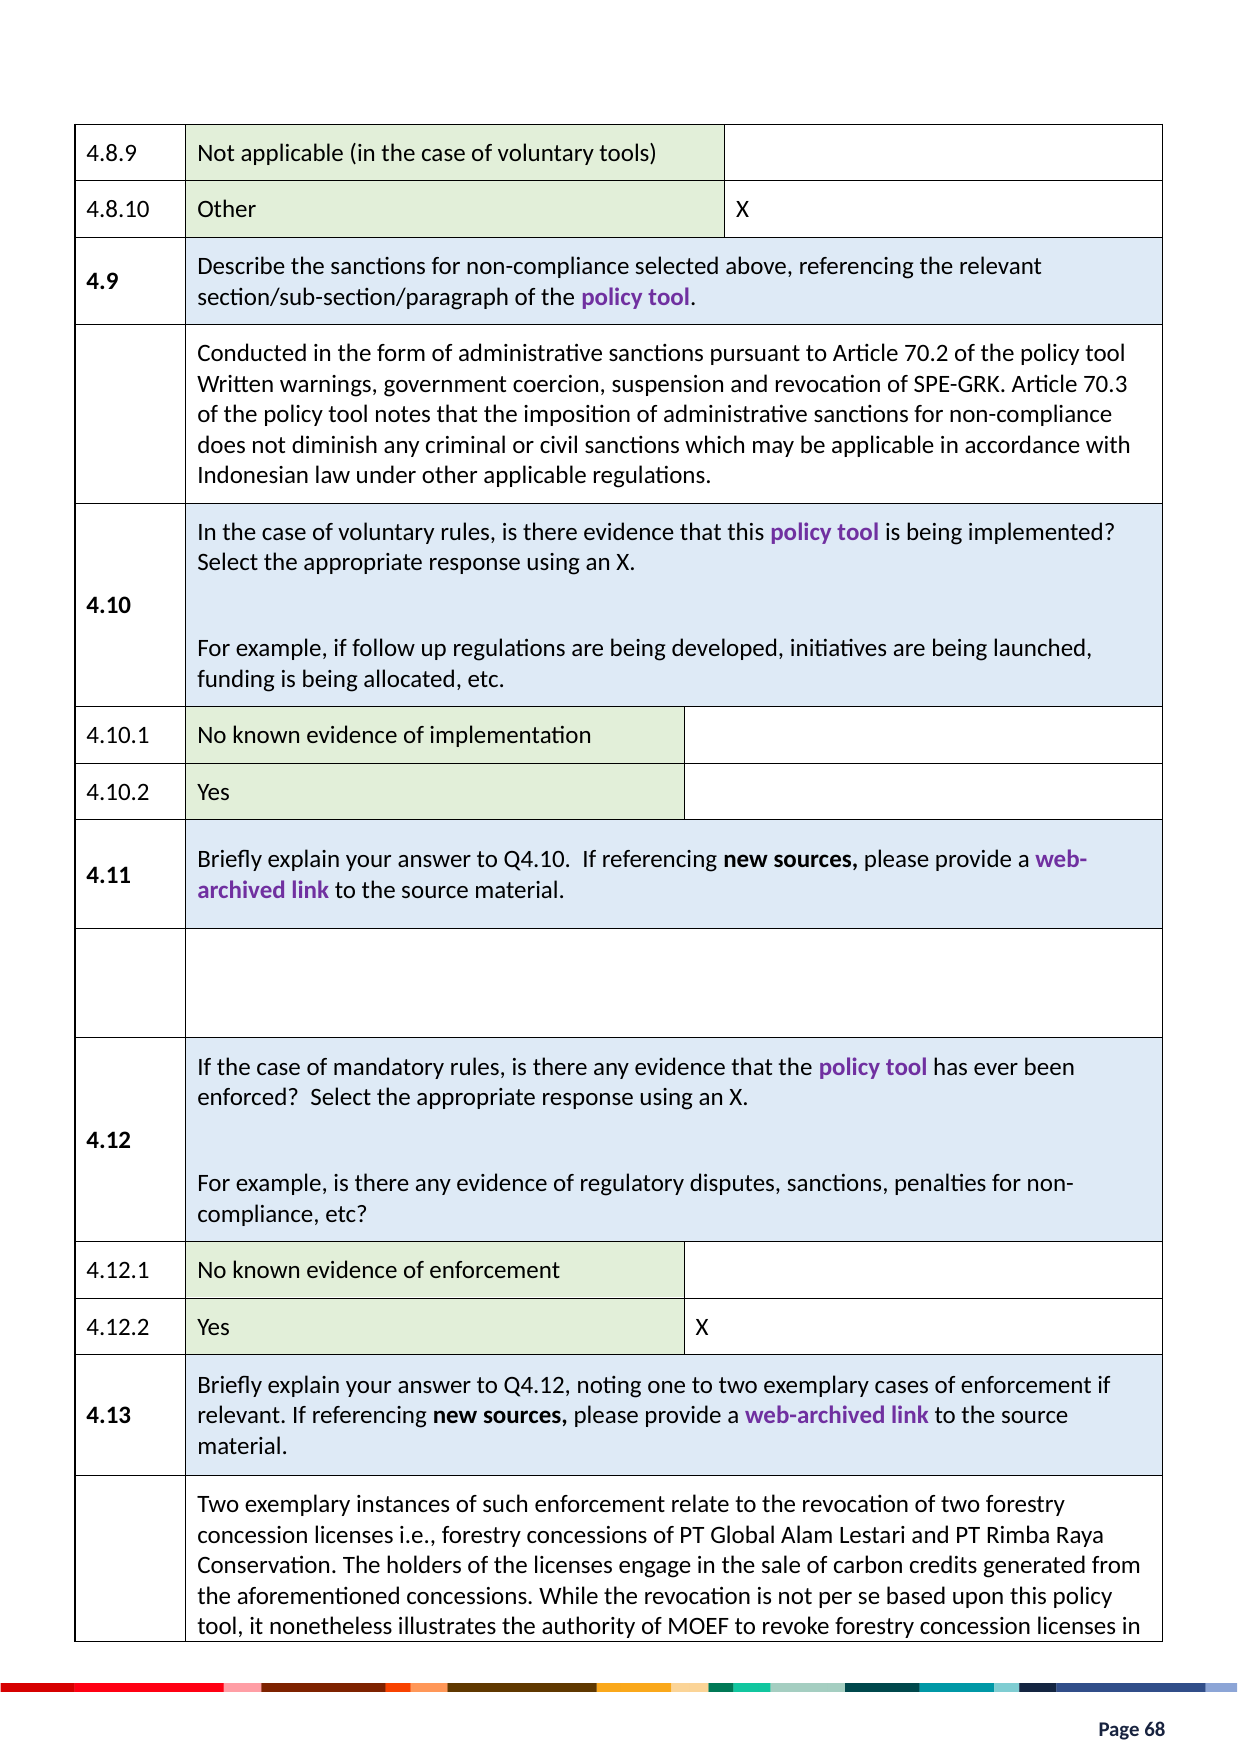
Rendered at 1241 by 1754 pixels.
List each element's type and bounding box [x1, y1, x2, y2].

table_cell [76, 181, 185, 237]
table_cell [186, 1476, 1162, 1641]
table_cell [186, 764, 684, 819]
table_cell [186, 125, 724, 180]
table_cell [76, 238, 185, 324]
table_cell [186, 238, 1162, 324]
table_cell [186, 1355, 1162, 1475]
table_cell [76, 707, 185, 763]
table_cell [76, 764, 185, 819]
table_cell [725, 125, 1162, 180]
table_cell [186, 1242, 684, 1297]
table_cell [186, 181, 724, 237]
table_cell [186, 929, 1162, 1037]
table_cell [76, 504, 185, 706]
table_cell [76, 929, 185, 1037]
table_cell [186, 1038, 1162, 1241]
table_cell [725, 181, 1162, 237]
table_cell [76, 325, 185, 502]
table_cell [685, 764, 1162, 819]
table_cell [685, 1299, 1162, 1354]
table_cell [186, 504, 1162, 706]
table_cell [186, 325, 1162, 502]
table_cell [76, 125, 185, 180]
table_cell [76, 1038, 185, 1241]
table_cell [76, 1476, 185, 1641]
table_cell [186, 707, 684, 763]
picture [0, 1683, 1236, 1692]
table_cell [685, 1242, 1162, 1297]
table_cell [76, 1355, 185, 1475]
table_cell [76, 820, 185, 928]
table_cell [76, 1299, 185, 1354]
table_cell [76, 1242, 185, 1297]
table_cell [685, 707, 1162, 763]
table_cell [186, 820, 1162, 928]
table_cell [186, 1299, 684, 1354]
